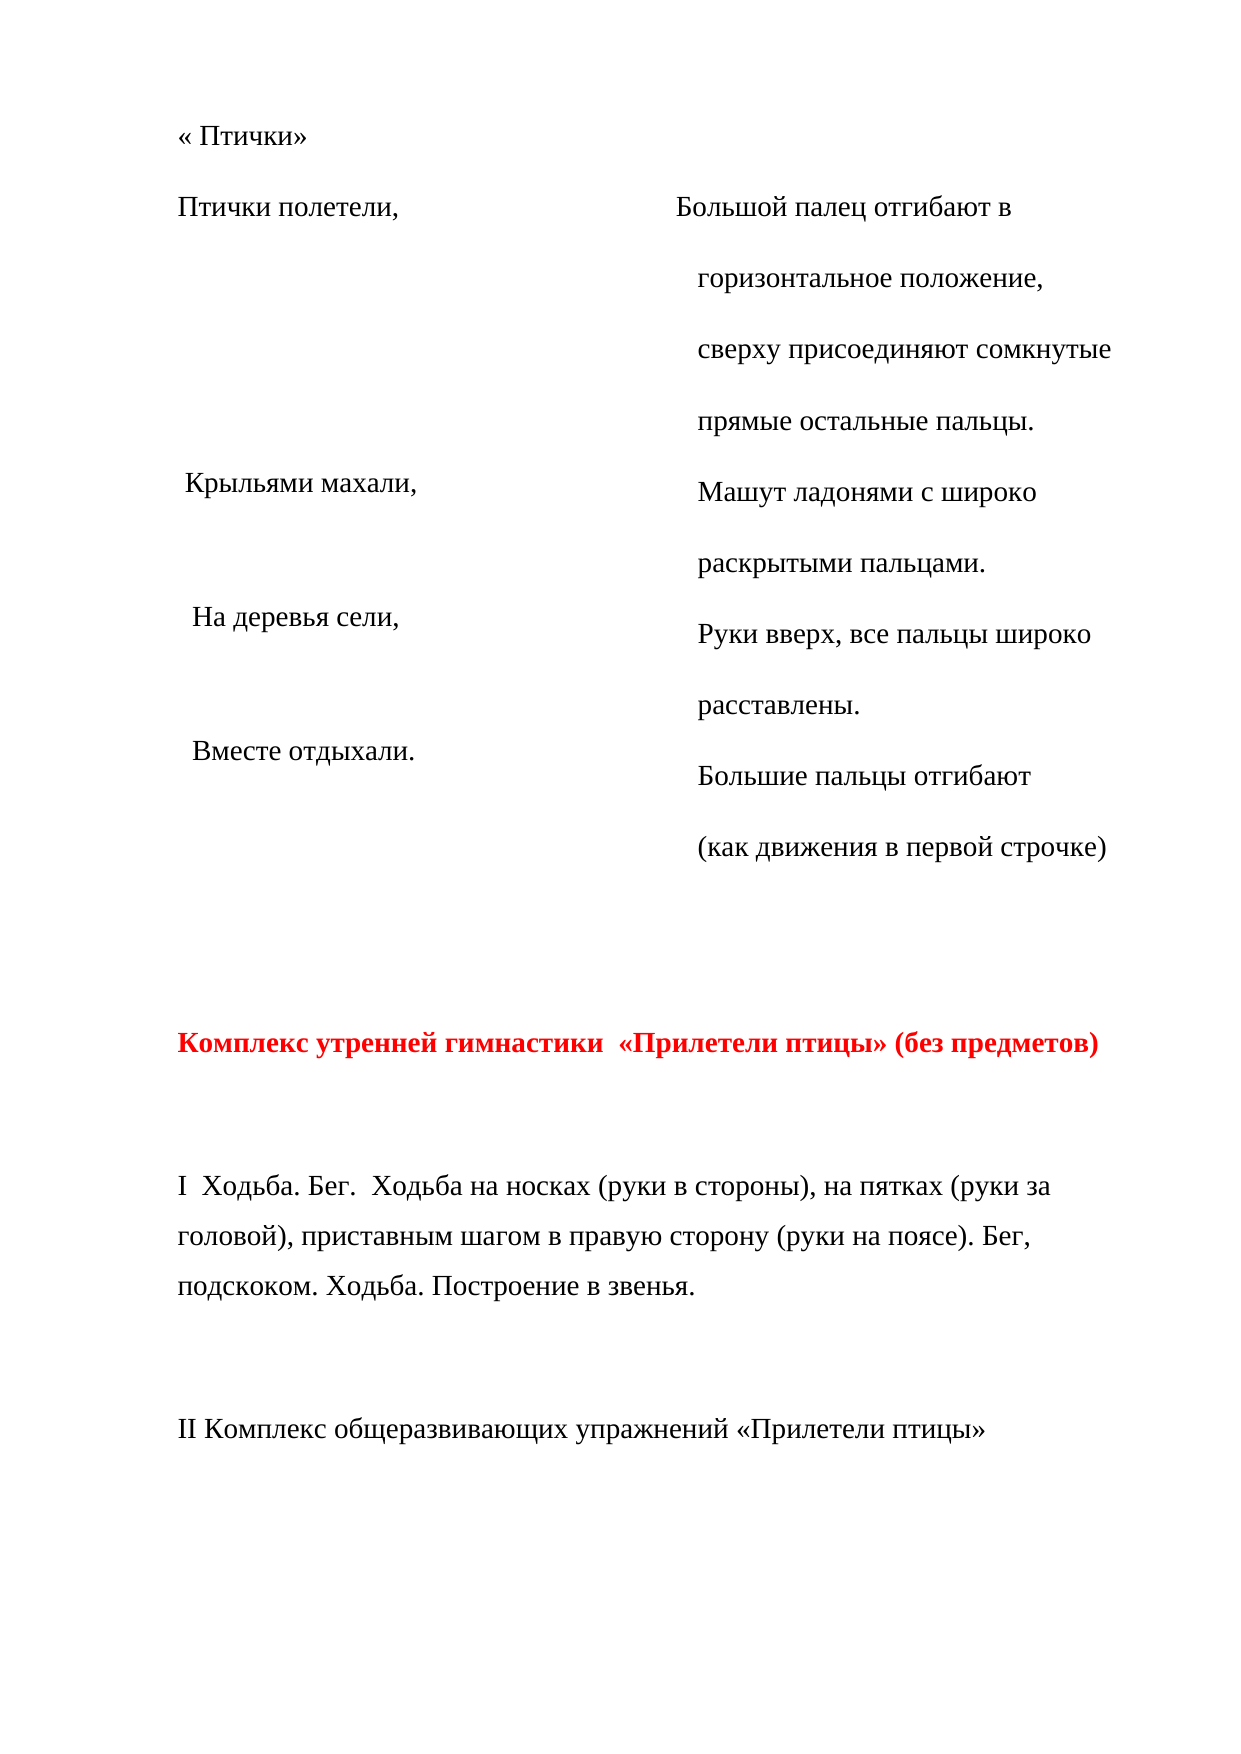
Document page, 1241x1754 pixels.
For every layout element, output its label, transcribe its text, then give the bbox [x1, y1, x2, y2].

text I Ходьба. Бег. Ходьба на носках (руки в стороны), на пятках (руки за головой), приставным шагом в правую сторону (руки на поясе). Бег, подскоком. Ходьба. Построение в звенья. [177, 1168, 1152, 1302]
table_header Большой палец отгибают в горизонтальное положение, сверху присоединяют сомкнутые прямые остальные пальцы. Машут ладонями с широко раскрытыми пальцами. Руки вверх, все пальцы широко расставлены. Большие пальцы отгибают (как движения в первой строчке) [664, 189, 1163, 1026]
text Комплекс утренней гимнастики «Прилетели птицы» (без предметов) [177, 1026, 1152, 1059]
text « Птички» [177, 118, 1152, 152]
text II Комплекс общеразвивающих упражнений «Прилетели птицы» [177, 1411, 1152, 1444]
table_header Птички полетели, Крыльями махали, На деревья сели, Вместе отдыхали. [166, 189, 664, 1026]
